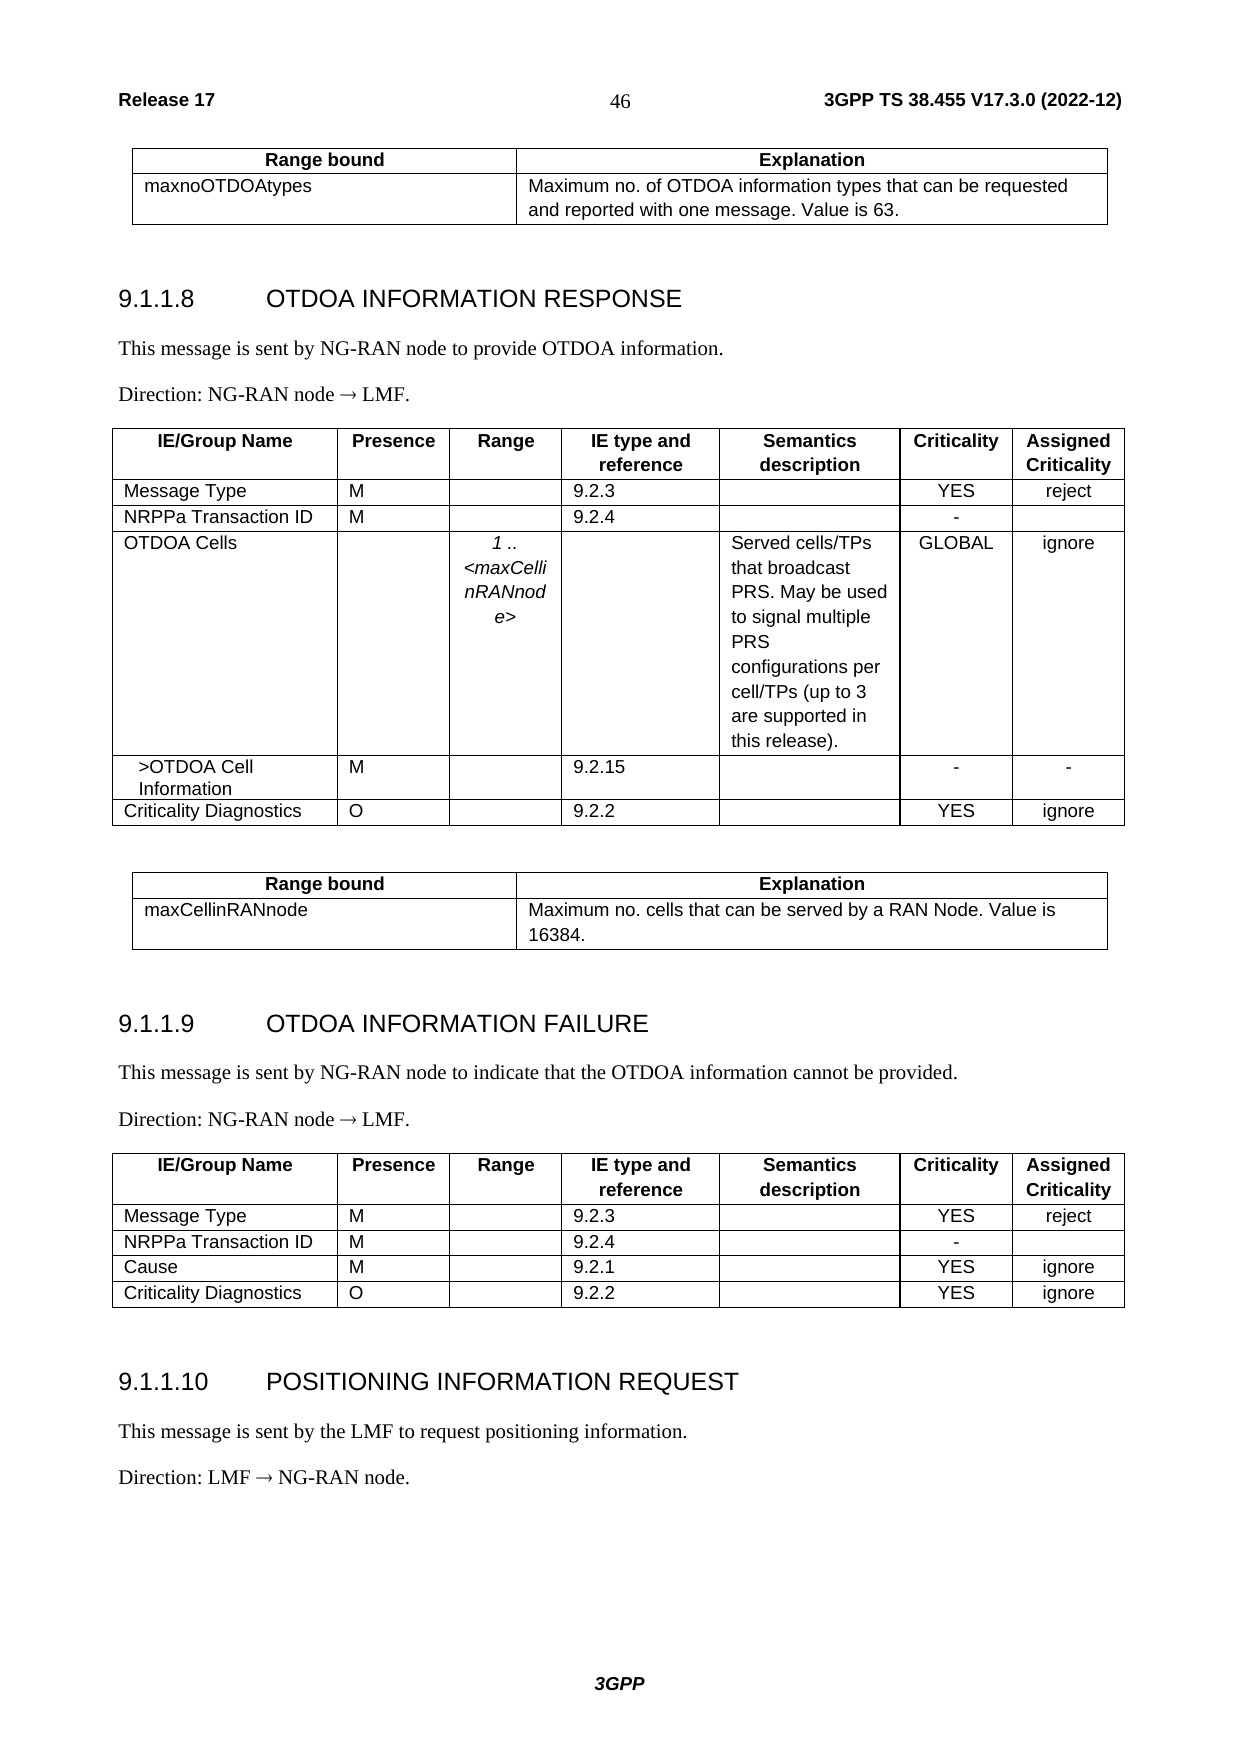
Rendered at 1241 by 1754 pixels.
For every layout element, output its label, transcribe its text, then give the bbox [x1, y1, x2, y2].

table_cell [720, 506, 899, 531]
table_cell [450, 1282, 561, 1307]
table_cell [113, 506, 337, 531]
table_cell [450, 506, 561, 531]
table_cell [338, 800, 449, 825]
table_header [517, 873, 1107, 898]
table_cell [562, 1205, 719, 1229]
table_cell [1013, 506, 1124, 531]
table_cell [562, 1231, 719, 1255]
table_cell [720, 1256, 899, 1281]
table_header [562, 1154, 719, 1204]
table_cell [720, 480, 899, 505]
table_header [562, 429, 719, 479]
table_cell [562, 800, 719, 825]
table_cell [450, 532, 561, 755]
subtitle 9.1.1.9 OTDOA INFORMATION FAILURE [118, 1008, 1122, 1037]
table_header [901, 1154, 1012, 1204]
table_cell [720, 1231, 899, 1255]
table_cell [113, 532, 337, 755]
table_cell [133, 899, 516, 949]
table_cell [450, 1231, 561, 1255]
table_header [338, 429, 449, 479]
text Direction: NG-RAN node LMF. [118, 382, 1122, 406]
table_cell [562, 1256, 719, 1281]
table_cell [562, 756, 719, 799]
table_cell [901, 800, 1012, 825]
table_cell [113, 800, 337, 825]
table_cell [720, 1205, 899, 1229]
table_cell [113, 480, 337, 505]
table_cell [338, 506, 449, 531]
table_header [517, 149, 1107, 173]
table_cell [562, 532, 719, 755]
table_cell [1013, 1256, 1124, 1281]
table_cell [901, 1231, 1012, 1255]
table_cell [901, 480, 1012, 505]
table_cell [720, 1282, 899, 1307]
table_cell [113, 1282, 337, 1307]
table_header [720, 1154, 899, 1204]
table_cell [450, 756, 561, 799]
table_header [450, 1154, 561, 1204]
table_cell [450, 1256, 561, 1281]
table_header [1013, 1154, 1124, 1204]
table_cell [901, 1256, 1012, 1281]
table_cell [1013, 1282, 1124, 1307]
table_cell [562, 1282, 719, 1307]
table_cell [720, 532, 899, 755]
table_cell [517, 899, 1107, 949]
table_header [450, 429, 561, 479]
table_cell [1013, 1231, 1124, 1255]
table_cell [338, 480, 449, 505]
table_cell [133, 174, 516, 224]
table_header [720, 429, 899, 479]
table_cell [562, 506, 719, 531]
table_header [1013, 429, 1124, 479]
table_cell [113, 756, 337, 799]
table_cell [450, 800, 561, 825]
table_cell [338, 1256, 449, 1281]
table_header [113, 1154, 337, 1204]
text This message is sent by the LMF to request positioning information. [118, 1419, 1122, 1443]
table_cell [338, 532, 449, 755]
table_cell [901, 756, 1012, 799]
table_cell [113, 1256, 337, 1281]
text Direction: NG-RAN node LMF. [118, 1107, 1122, 1131]
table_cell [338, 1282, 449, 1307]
text This message is sent by NG-RAN node to indicate that the OTDOA information cannot be provided. [118, 1060, 1122, 1084]
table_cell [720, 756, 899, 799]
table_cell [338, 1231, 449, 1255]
subtitle 9.1.1.10 POSITIONING INFORMATION REQUEST [118, 1367, 1122, 1396]
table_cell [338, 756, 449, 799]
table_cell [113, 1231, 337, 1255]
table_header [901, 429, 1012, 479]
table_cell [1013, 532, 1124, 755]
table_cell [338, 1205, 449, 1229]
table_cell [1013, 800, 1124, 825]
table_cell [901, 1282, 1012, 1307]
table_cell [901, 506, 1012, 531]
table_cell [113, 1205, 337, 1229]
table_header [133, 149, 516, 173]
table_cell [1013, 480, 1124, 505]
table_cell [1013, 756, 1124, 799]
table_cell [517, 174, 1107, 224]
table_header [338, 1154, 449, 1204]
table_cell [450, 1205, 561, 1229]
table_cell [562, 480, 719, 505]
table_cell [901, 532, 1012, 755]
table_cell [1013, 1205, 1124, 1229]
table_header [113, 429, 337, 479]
subtitle 9.1.1.8 OTDOA INFORMATION RESPONSE [118, 284, 1122, 313]
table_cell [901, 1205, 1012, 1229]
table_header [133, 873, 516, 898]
text This message is sent by NG-RAN node to provide OTDOA information. [118, 336, 1122, 360]
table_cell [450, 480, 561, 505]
text Direction: LMF NG-RAN node. [118, 1465, 1122, 1489]
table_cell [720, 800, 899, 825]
